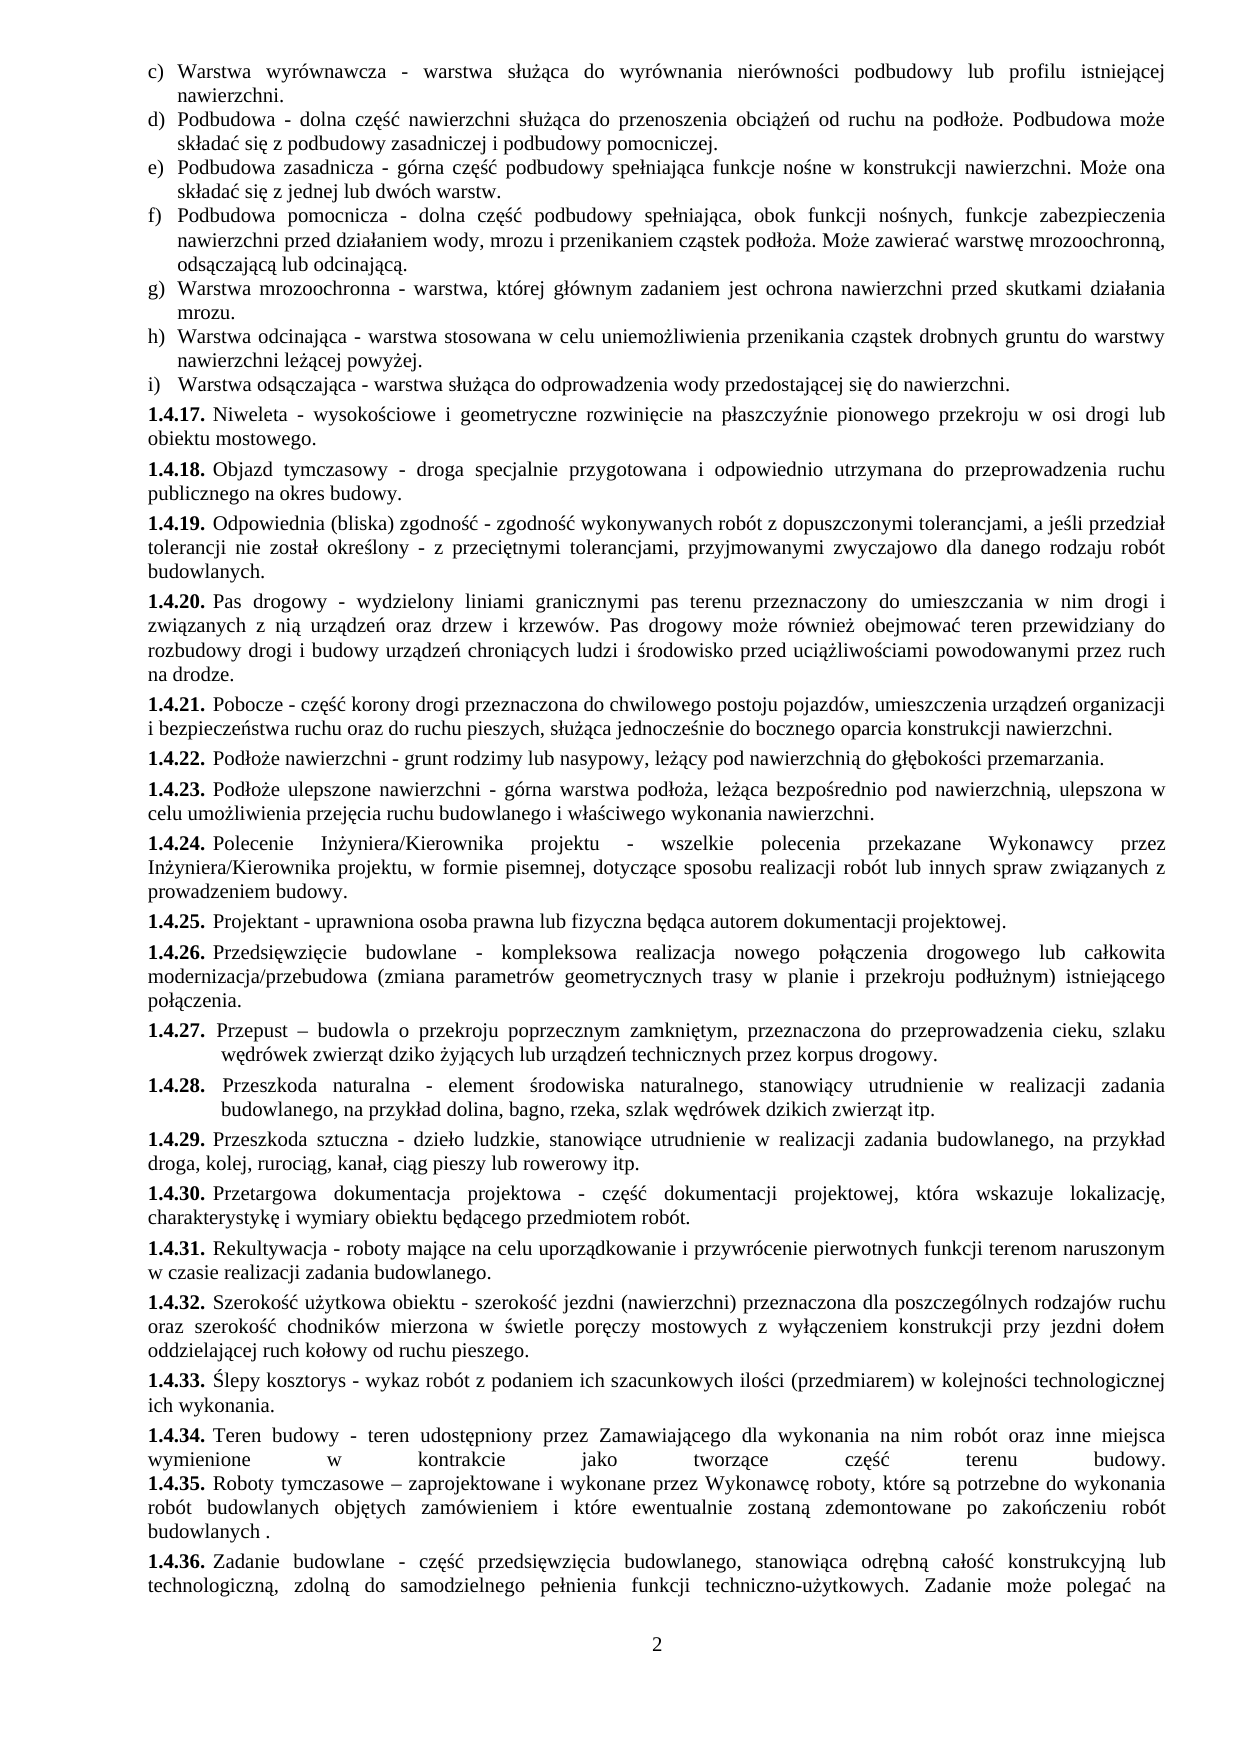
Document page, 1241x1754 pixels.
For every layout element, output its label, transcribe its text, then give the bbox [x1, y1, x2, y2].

list Warstwa odcinająca - warstwa stosowana w celu uniemożliwienia przenikania cząstek drobnych gruntu do warstwy nawierzchni leżącej powyżej. [148, 324, 1167, 372]
text 1.4.20. Pas drogowy - wydzielony liniami granicznymi pas terenu przeznaczony do umieszczania w nim drogi i związanych z nią urządzeń oraz drzew i krzewów. Pas drogowy może również obejmować teren przewidziany do rozbudowy drogi i budowy urządzeń chroniących ludzi i środowisko przed uciążliwościami powodowanymi przez ruch na drodze. [148, 589, 1167, 686]
list Warstwa wyrównawcza - warstwa służąca do wyrównania nierówności podbudowy lub profilu istniejącej nawierzchni. [148, 59, 1167, 107]
list 1.4.27. Przepust – budowla o przekroju poprzecznym zamkniętym, przeznaczona do przeprowadzenia cieku, szlaku wędrówek zwierząt dziko żyjących lub urządzeń technicznych przez korpus drogowy. [148, 1018, 1167, 1066]
text 1.4.22. Podłoże nawierzchni - grunt rodzimy lub nasypowy, leżący pod nawierzchnią do głębokości przemarzania. [148, 746, 1167, 770]
text 1.4.31. Rekultywacja - roboty mające na celu uporządkowanie i przywrócenie pierwotnych funkcji terenom naruszonym w czasie realizacji zadania budowlanego. [148, 1236, 1167, 1284]
text 1.4.32. Szerokość użytkowa obiektu - szerokość jezdni (nawierzchni) przeznaczona dla poszczególnych rodzajów ruchu oraz szerokość chodników mierzona w świetle poręczy mostowych z wyłączeniem konstrukcji przy jezdni dołem oddzielającej ruch kołowy od ruchu pieszego. [148, 1290, 1167, 1362]
text 1.4.25. Projektant - uprawniona osoba prawna lub fizyczna będąca autorem dokumentacji projektowej. [148, 909, 1167, 933]
text 1.4.19. Odpowiednia (bliska) zgodność - zgodność wykonywanych robót z dopuszczonymi tolerancjami, a jeśli przedział tolerancji nie został określony - z przeciętnymi tolerancjami, przyjmowanymi zwyczajowo dla danego rodzaju robót budowlanych. [148, 511, 1167, 583]
list 1.4.28. Przeszkoda naturalna - element środowiska naturalnego, stanowiący utrudnienie w realizacji zadania budowlanego, na przykład dolina, bagno, rzeka, szlak wędrówek dzikich zwierząt itp. [148, 1072, 1167, 1121]
text 1.4.26. Przedsięwzięcie budowlane - kompleksowa realizacja nowego połączenia drogowego lub całkowita modernizacja/przebudowa (zmiana parametrów geometrycznych trasy w planie i przekroju podłużnym) istniejącego połączenia. [148, 940, 1167, 1012]
text 1.4.33. Ślepy kosztorys - wykaz robót z podaniem ich szacunkowych ilości (przedmiarem) w kolejności technologicznej ich wykonania. [148, 1368, 1167, 1417]
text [148, 1549, 1167, 1597]
text 1.4.21. Pobocze - część korony drogi przeznaczona do chwilowego postoju pojazdów, umieszczenia urządzeń organizacji i bezpieczeństwa ruchu oraz do ruchu pieszych, służąca jednocześnie do bocznego oparcia konstrukcji nawierzchni. [148, 692, 1167, 740]
text 1.4.18. Objazd tymczasowy - droga specjalnie przygotowana i odpowiednio utrzymana do przeprowadzenia ruchu publicznego na okres budowy. [148, 457, 1167, 505]
list Podbudowa zasadnicza - górna część podbudowy spełniająca funkcje nośne w konstrukcji nawierzchni. Może ona składać się z jednej lub dwóch warstw. [148, 155, 1167, 203]
text 1.4.30. Przetargowa dokumentacja projektowa - część dokumentacji projektowej, która wskazuje lokalizację, charakterystykę i wymiary obiektu będącego przedmiotem robót. [148, 1181, 1167, 1229]
list Warstwa mrozoochronna - warstwa, której głównym zadaniem jest ochrona nawierzchni przed skutkami działania mrozu. [148, 276, 1167, 324]
list Podbudowa - dolna część nawierzchni służąca do przenoszenia obciążeń od ruchu na podłoże. Podbudowa może składać się z podbudowy zasadniczej i podbudowy pomocniczej. [148, 107, 1167, 155]
text 1.4.34. Teren budowy - teren udostępniony przez Zamawiającego dla wykonania na nim robót oraz inne miejsca wymienione w kontrakcie jako tworzące część terenu budowy. 1.4.35. Roboty tymczasowe – zaprojektowane i wykonane przez Wykonawcę roboty, które są potrzebne do wykonania robót budowlanych objętych zamówieniem i które ewentualnie zostaną zdemontowane po zakończeniu robót budowlanych . [148, 1423, 1167, 1543]
text 1.4.23. Podłoże ulepszone nawierzchni - górna warstwa podłoża, leżąca bezpośrednio pod nawierzchnią, ulepszona w celu umożliwienia przejęcia ruchu budowlanego i właściwego wykonania nawierzchni. [148, 777, 1167, 825]
text 1.4.24. Polecenie Inżyniera/Kierownika projektu - wszelkie polecenia przekazane Wykonawcy przez Inżyniera/Kierownika projektu, w formie pisemnej, dotyczące sposobu realizacji robót lub innych spraw związanych z prowadzeniem budowy. [148, 831, 1167, 903]
list Podbudowa pomocnicza - dolna część podbudowy spełniająca, obok funkcji nośnych, funkcje zabezpieczenia nawierzchni przed działaniem wody, mrozu i przenikaniem cząstek podłoża. Może zawierać warstwę mrozoochronną, odsączającą lub odcinającą. [148, 203, 1167, 276]
text 1.4.29. Przeszkoda sztuczna - dzieło ludzkie, stanowiące utrudnienie w realizacji zadania budowlanego, na przykład droga, kolej, rurociąg, kanał, ciąg pieszy lub rowerowy itp. [148, 1127, 1167, 1175]
list Warstwa odsączająca - warstwa służąca do odprowadzenia wody przedostającej się do nawierzchni. [148, 372, 1167, 396]
text 1.4.17. Niweleta - wysokościowe i geometryczne rozwinięcie na płaszczyźnie pionowego przekroju w osi drogi lub obiektu mostowego. [148, 402, 1167, 450]
